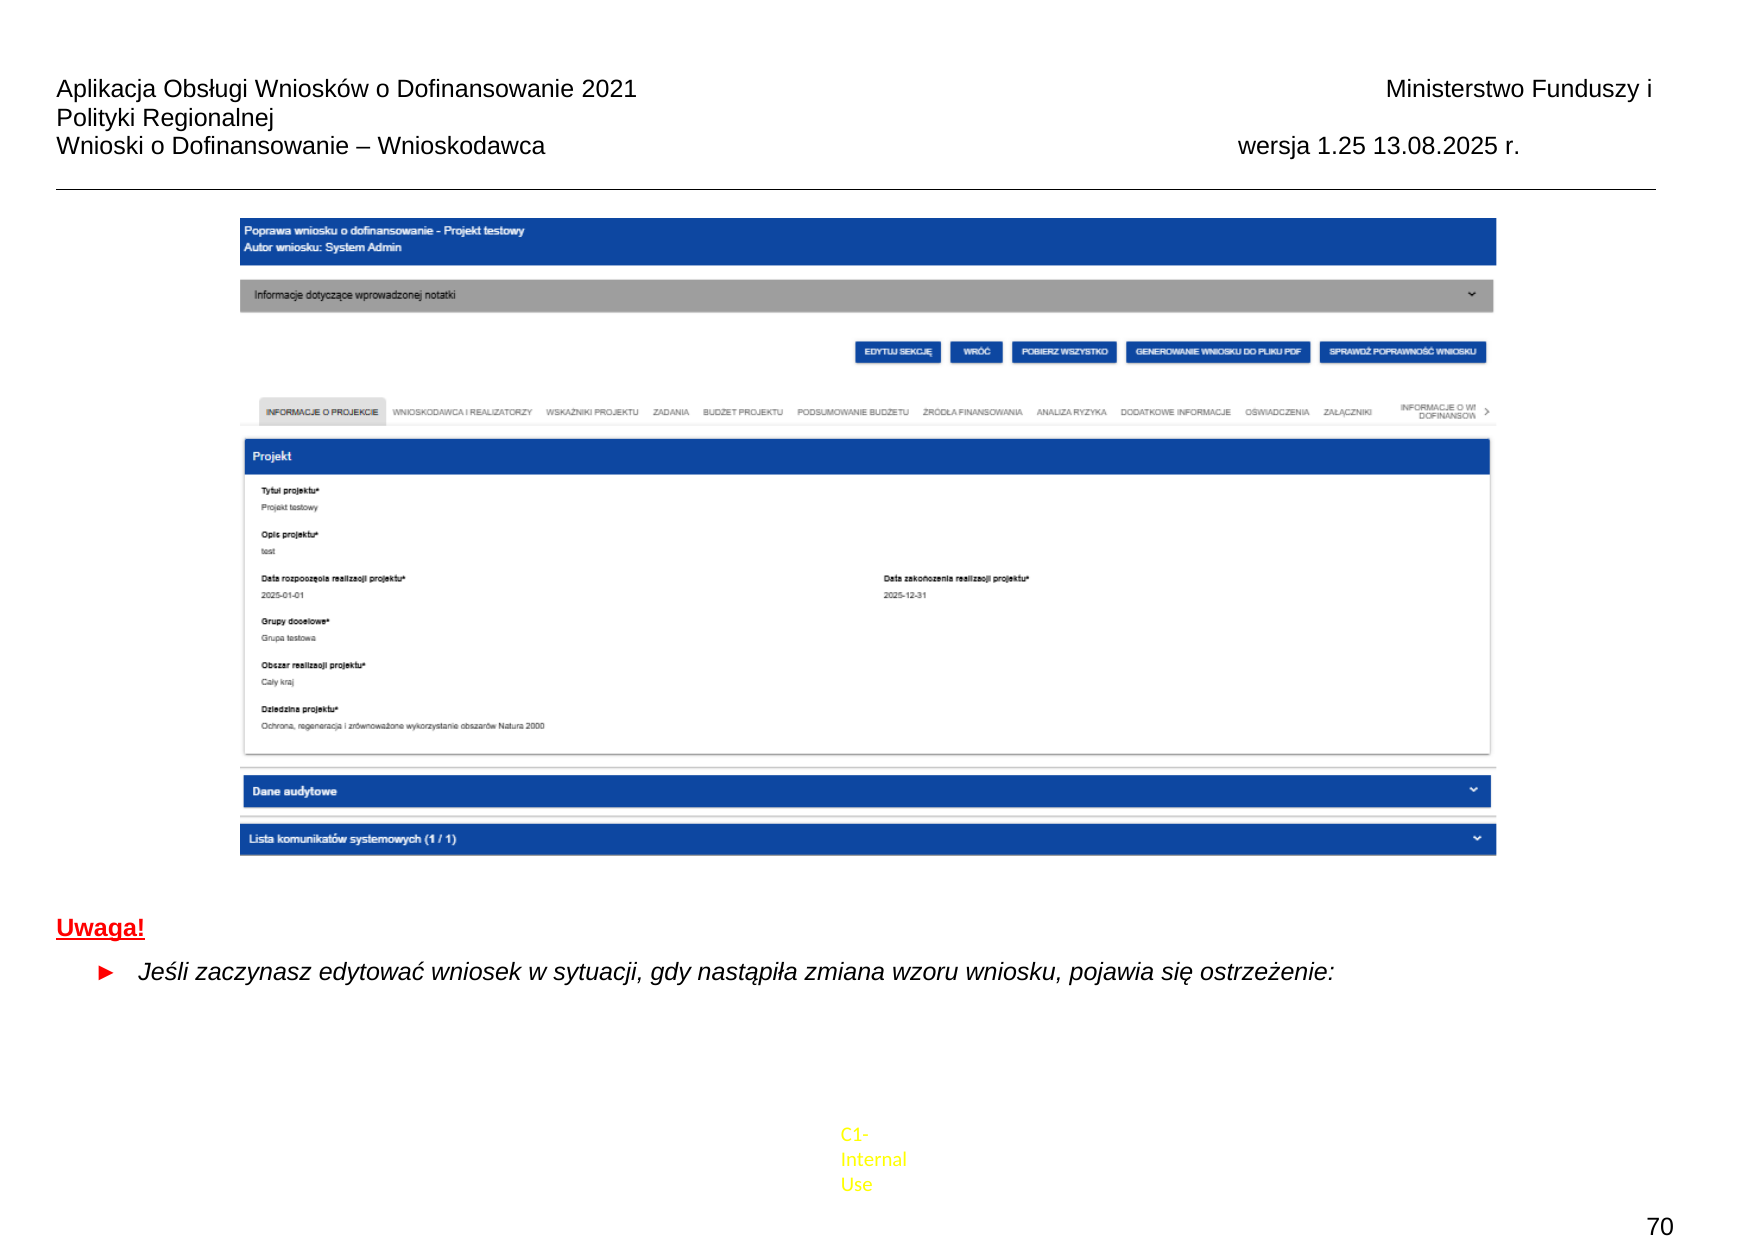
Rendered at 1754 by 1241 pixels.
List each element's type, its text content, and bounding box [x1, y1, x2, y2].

picture [240, 218, 1497, 856]
list Jeśli zaczynasz edytować wniosek w sytuacji, gdy nastąpiła zmiana wzoru wniosku, pojawia się ostrzeżenie: [94, 956, 1674, 985]
text Uwaga! [56, 913, 1674, 942]
